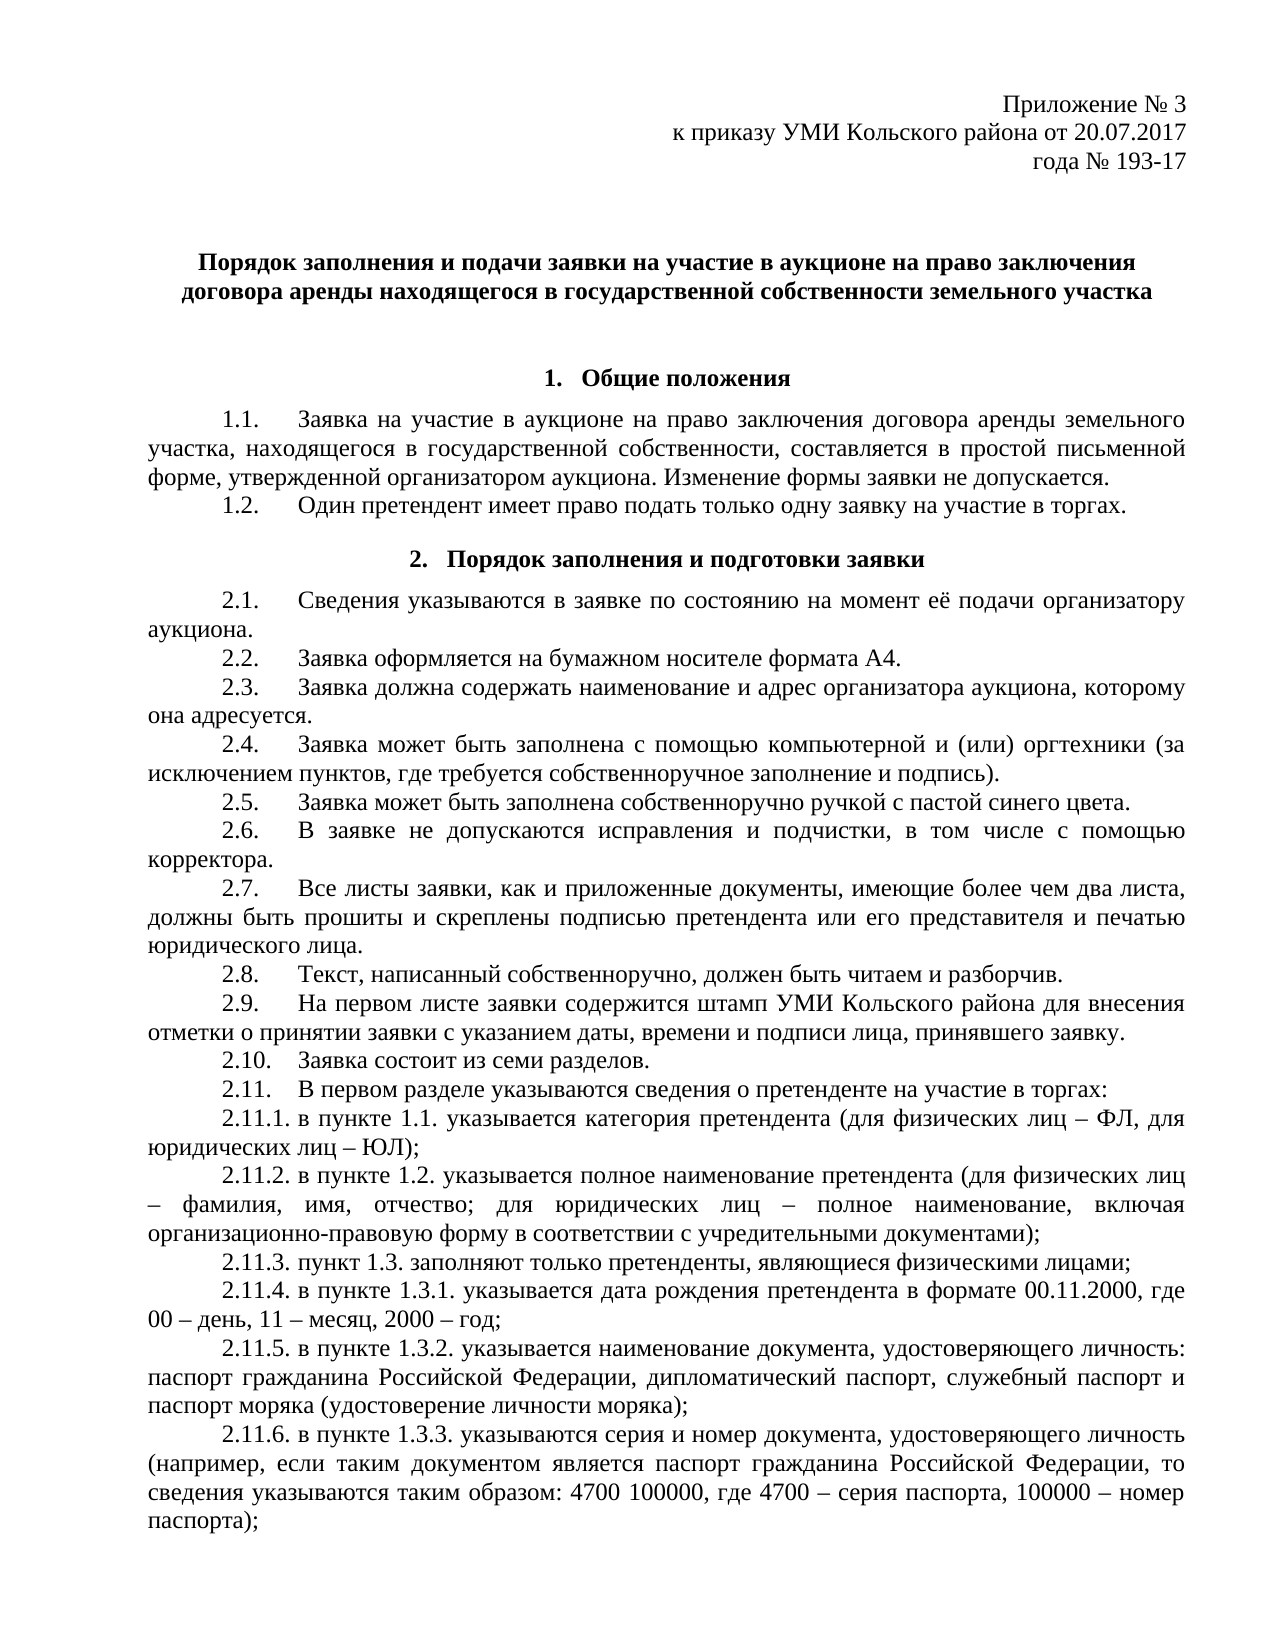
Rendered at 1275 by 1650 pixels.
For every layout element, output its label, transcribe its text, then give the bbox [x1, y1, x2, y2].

list в пункте 1.3.2. указывается наименование документа, удостоверяющего личность: паспорт гражданина Российской Федерации, дипломатический паспорт, служебный паспорт и паспорт моряка (удостоверение личности моряка); [148, 1333, 1186, 1419]
list Заявка оформляется на бумажном носителе формата А4. [148, 643, 1186, 672]
list пункт 1.3. заполняют только претенденты, являющиеся физическими лицами; [148, 1247, 1186, 1276]
list Порядок заполнения и подготовки заявки [148, 544, 1186, 573]
list Текст, написанный собственноручно, должен быть читаем и разборчив. [148, 959, 1186, 988]
list В первом разделе указываются сведения о претенденте на участие в торгах: [148, 1074, 1186, 1103]
list в пункте 1.3.1. указывается дата рождения претендента в формате 00.11.2000, где 00 – день, 11 – месяц, 2000 – год; [148, 1276, 1186, 1333]
list Заявка может быть заполнена с помощью компьютерной и (или) оргтехники (за исключением пунктов, где требуется собственноручное заполнение и подпись). [148, 729, 1186, 787]
list в пункте 1.2. указывается полное наименование претендента (для физических лиц – фамилия, имя, отчество; для юридических лиц – полное наименование, включая организационно-правовую форму в соответствии с учредительными документами); [148, 1161, 1186, 1247]
list Заявка должна содержать наименование и адрес организатора аукциона, которому она адресуется. [148, 672, 1186, 729]
list В заявке не допускаются исправления и подчистки, в том числе с помощью корректора. [148, 816, 1186, 873]
list Общие положения [148, 363, 1186, 392]
list Заявка состоит из семи разделов. [148, 1046, 1186, 1074]
list Один претендент имеет право подать только одну заявку на участие в торгах. [148, 491, 1186, 519]
list Заявка может быть заполнена собственноручно ручкой с пастой синего цвета. [148, 787, 1186, 816]
text Порядок заполнения и подачи заявки на участие в аукционе на право заключения договора аренды находящегося в государственной собственности земельного участка [148, 247, 1186, 304]
list Сведения указываются в заявке по состоянию на момент её подачи организатору аукциона. [148, 586, 1186, 643]
list в пункте 1.3.3. указываются серия и номер документа, удостоверяющего личность (например, если таким документом является паспорт гражданина Российской Федерации, то сведения указываются таким образом: 4700 100000, где 4700 – серия паспорта, 100000 – номер паспорта); [148, 1419, 1186, 1534]
text к приказу УМИ Кольского района от 20.07.2017 года № 193-17 [664, 117, 1186, 175]
list На первом листе заявки содержится штамп УМИ Кольского района для внесения отметки о принятии заявки с указанием даты, времени и подписи лица, принявшего заявку. [148, 988, 1186, 1046]
list Все листы заявки, как и приложенные документы, имеющие более чем два листа, должны быть прошиты и скреплены подписью претендента или его представителя и печатью юридического лица. [148, 873, 1186, 959]
list в пункте 1.1. указывается категория претендента (для физических лиц – ФЛ, для юридических лиц – ЮЛ); [148, 1103, 1186, 1161]
text Приложение № 3 [664, 89, 1186, 117]
list Заявка на участие в аукционе на право заключения договора аренды земельного участка, находящегося в государственной собственности, составляется в простой письменной форме, утвержденной организатором аукциона. Изменение формы заявки не допускается. [148, 404, 1186, 491]
